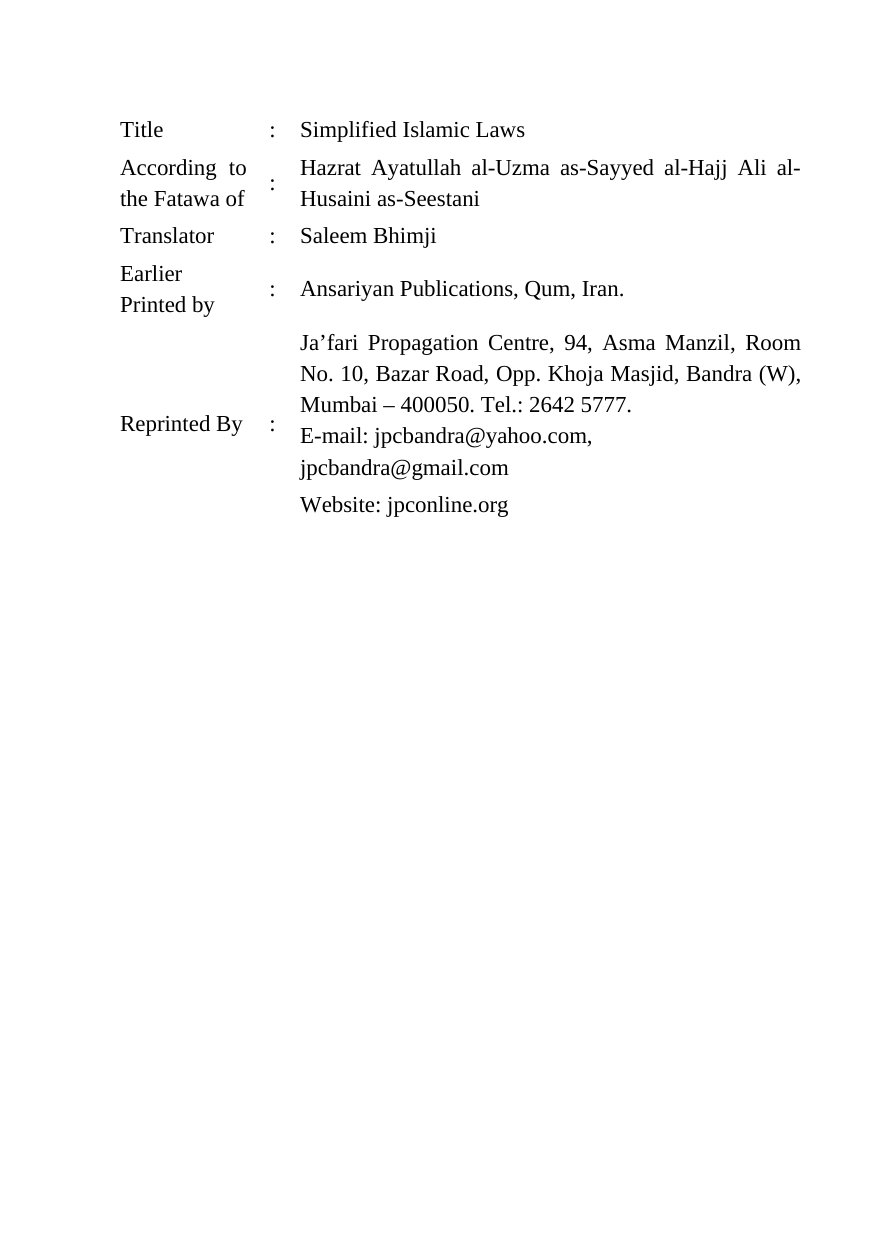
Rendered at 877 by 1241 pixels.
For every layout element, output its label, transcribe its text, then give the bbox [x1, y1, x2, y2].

table_cell Translator [109, 219, 258, 256]
table_header Simplified Islamic Laws [289, 113, 813, 150]
table_cell According to the Fatawa of [109, 150, 258, 219]
table_cell Hazrat Ayatullah al-Uzma as-Sayyed al-Hajj Ali al-Husaini as-Seestani [289, 150, 813, 219]
table_cell : [258, 150, 289, 219]
table_cell Reprinted By [109, 325, 258, 525]
table_cell : [258, 219, 289, 256]
table_header : [258, 113, 289, 150]
table_header Title [109, 113, 258, 150]
table_cell Saleem Bhimji [289, 219, 813, 256]
table_cell : [258, 256, 289, 325]
table_cell Ja’fari Propagation Centre, 94, Asma Manzil, Room No. 10, Bazar Road, Opp. Khoja Masjid, Bandra (W), Mumbai – 400050. Tel.: 2642 5777. E-mail: jpcbandra@yahoo.com, jpcbandra@gmail.com Website: jpconline.org [289, 325, 813, 525]
table_cell Ansariyan Publications, Qum, Iran. [289, 256, 813, 325]
table_cell : [258, 325, 289, 525]
table_cell Earlier Printed by [109, 256, 258, 325]
